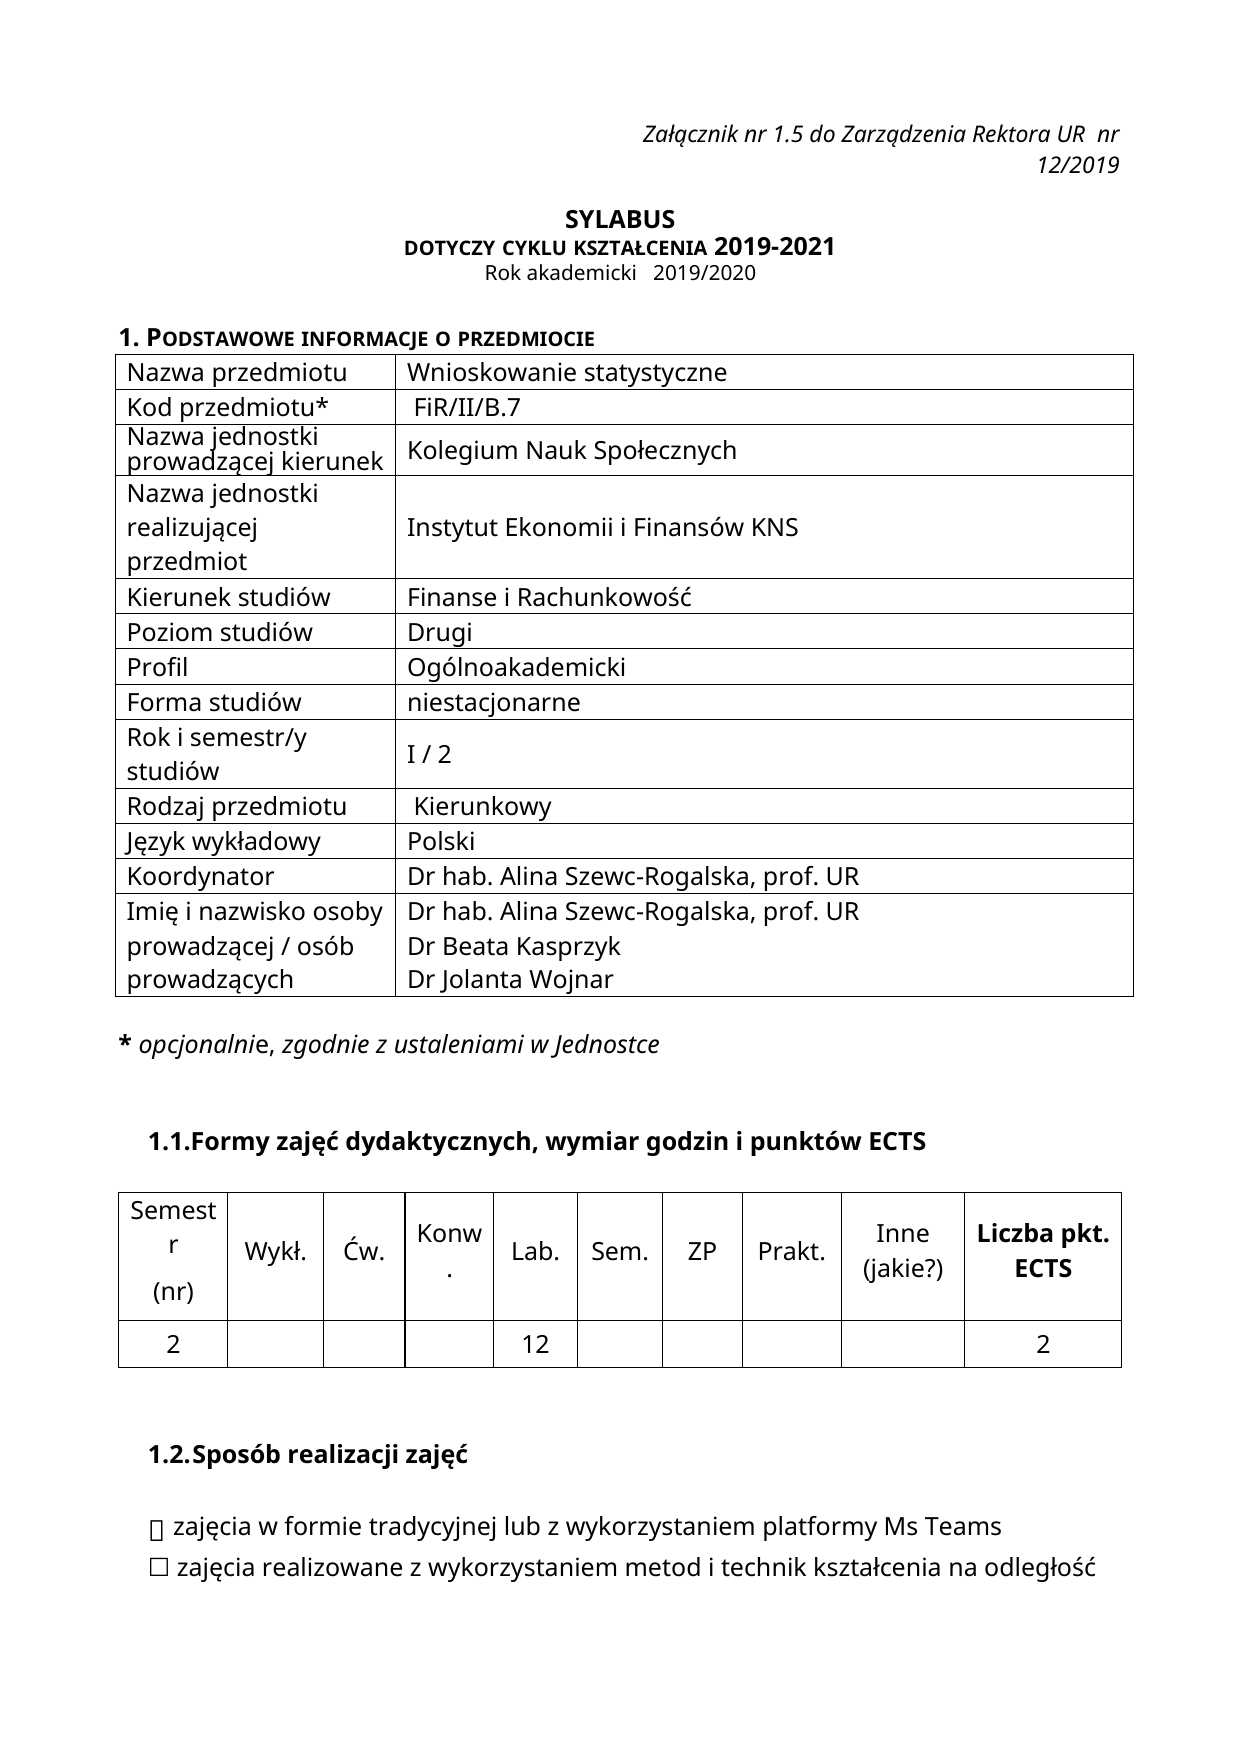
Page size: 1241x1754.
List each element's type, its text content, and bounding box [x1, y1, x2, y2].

table_cell Dr hab. Alina Szewc-Rogalska, prof. UR Dr Beata Kasprzyk Dr Jolanta Wojnar [396, 894, 1133, 996]
table_cell Drugi [396, 614, 1133, 648]
table_header Sem. [578, 1193, 662, 1320]
table_header Prakt. [743, 1193, 841, 1320]
table_cell 2 [965, 1321, 1121, 1367]
table_cell Język wykładowy [116, 824, 395, 858]
table_cell [663, 1321, 742, 1367]
text dotyczy cyklu kształcenia 2019-2021 [118, 236, 1122, 261]
text 1. Podstawowe informacje o przedmiocie [118, 319, 1122, 354]
table_cell 2 [119, 1321, 227, 1367]
table_cell Kod przedmiotu* [116, 390, 395, 424]
table_cell I / 2 [396, 720, 1133, 788]
table_cell Nazwa jednostki realizującej przedmiot [116, 476, 395, 578]
table_cell [228, 1321, 323, 1367]
text 1.2. Sposób realizacji zajęć [148, 1436, 1122, 1471]
table_header Inne (jakie?) [842, 1193, 964, 1320]
table_cell Poziom studiów [116, 614, 395, 648]
table_cell Dr hab. Alina Szewc-Rogalska, prof. UR [396, 859, 1133, 893]
table_header Wykł. [228, 1193, 323, 1320]
text 1.1.Formy zajęć dydaktycznych, wymiar godzin i punktów ECTS [148, 1124, 1122, 1158]
table_header Nazwa przedmiotu [116, 355, 395, 389]
table_cell 12 [494, 1321, 577, 1367]
text * opcjonalnie, zgodnie z ustaleniami w Jednostce [118, 1026, 1122, 1061]
table_cell Koordynator [116, 859, 395, 893]
table_header Wnioskowanie statystyczne [396, 355, 1133, 389]
text ☐ zajęcia realizowane z wykorzystaniem metod i technik kształcenia na odległość [148, 1550, 1122, 1584]
table_header Lab. [494, 1193, 577, 1320]
table_cell Forma studiów [116, 685, 395, 718]
table_cell Instytut Ekonomii i Finansów KNS [396, 476, 1133, 578]
table_cell FiR/II/B.7 [396, 390, 1133, 424]
table_cell Kierunkowy [396, 789, 1133, 823]
table_cell [842, 1321, 964, 1367]
table_header ZP [663, 1193, 742, 1320]
table_cell Rodzaj przedmiotu [116, 789, 395, 823]
text Załącznik nr 1.5 do Zarządzenia Rektora UR nr 12/2019 [118, 118, 1122, 181]
table_cell niestacjonarne [396, 685, 1133, 718]
table_header Ćw. [324, 1193, 404, 1320]
table_header Konw. [406, 1193, 493, 1320]
text  zajęcia w formie tradycyjnej lub z wykorzystaniem platformy Ms Teams [148, 1504, 1122, 1550]
text SYLABUS [118, 201, 1122, 236]
table_header Liczba pkt. ECTS [965, 1193, 1121, 1320]
table_cell Kolegium Nauk Społecznych [396, 425, 1133, 475]
table_cell Kierunek studiów [116, 579, 395, 613]
table_cell Finanse i Rachunkowość [396, 579, 1133, 613]
table_cell [324, 1321, 404, 1367]
table_cell Imię i nazwisko osoby prowadzącej / osób prowadzących [116, 894, 395, 996]
table_cell Profil [116, 649, 395, 683]
table_cell [578, 1321, 662, 1367]
table_cell Nazwa jednostki prowadzącej kierunek [116, 425, 395, 475]
table_cell [406, 1321, 493, 1367]
table_header Semestr (nr) [119, 1193, 227, 1320]
text Rok akademicki 2019/2020 [118, 261, 1122, 286]
table_cell Ogólnoakademicki [396, 649, 1133, 683]
table_cell Polski [396, 824, 1133, 858]
table_cell Rok i semestr/y studiów [116, 720, 395, 788]
table_cell [743, 1321, 841, 1367]
